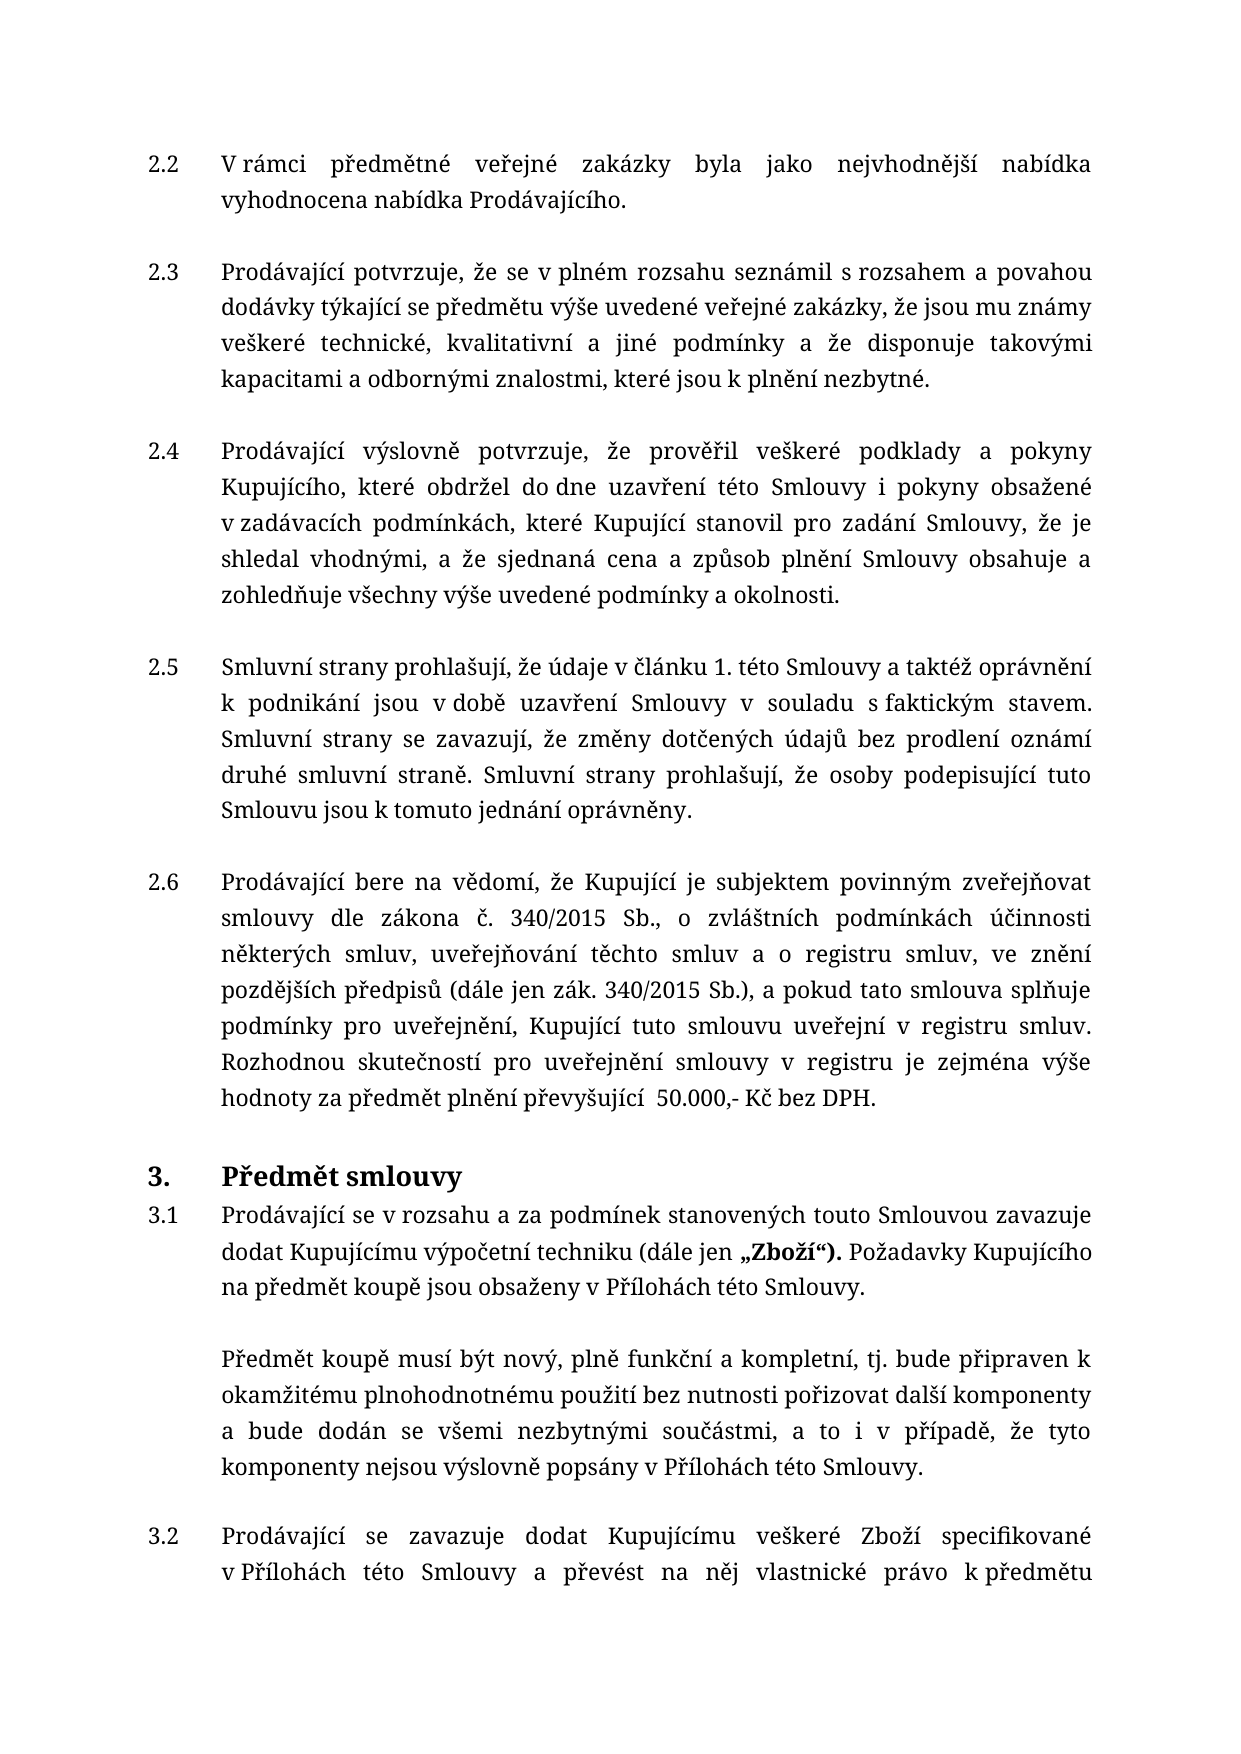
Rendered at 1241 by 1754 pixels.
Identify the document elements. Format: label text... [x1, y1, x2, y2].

text 2.3 Prodávající potvrzuje, že se v plném rozsahu seznámil s rozsahem a povahou dodávky týkající se předmětu výše uvedené veřejné zakázky, že jsou mu známy veškeré technické, kvalitativní a jiné podmínky a že disponuje takovými kapacitami a odbornými znalostmi, které jsou k plnění nezbytné. [148, 255, 1093, 394]
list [148, 1520, 1093, 1587]
text 3. Předmět smlouvy [148, 1157, 1093, 1194]
text 2.5 Smluvní strany prohlašují, že údaje v článku 1. této Smlouvy a taktéž oprávnění k podnikání jsou v době uzavření Smlouvy v souladu s faktickým stavem. Smluvní strany se zavazují, že změny dotčených údajů bez prodlení oznámí druhé smluvní straně. Smluvní strany prohlašují, že osoby podepisující tuto Smlouvu jsou k tomuto jednání oprávněny. [148, 651, 1093, 826]
text Předmět koupě musí být nový, plně funkční a kompletní, tj. bude připraven k okamžitému plnohodnotnému použití bez nutnosti pořizovat další komponenty a bude dodán se všemi nezbytnými součástmi, a to i v případě, že tyto komponenty nejsou výslovně popsány v Přílohách této Smlouvy. [148, 1343, 1093, 1482]
text 2.6 Prodávající bere na vědomí, že Kupující je subjektem povinným zveřejňovat smlouvy dle zákona č. 340/2015 Sb., o zvláštních podmínkách účinnosti některých smluv, uveřejňování těchto smluv a o registru smluv, ve znění pozdějších předpisů (dále jen zák. 340/2015 Sb.), a pokud tato smlouva splňuje podmínky pro uveřejnění, Kupující tuto smlouvu uveřejní v registru smluv. Rozhodnou skutečností pro uveřejnění smlouvy v registru je zejména výše hodnoty za předmět plnění převyšující 50.000,- Kč bez DPH. [148, 866, 1093, 1113]
text 3.1 Prodávající se v rozsahu a za podmínek stanovených touto Smlouvou zavazuje dodat Kupujícímu výpočetní techniku (dále jen „Zboží“). Požadavky Kupujícího na předmět koupě jsou obsaženy v Přílohách této Smlouvy. [148, 1199, 1093, 1303]
text 2.2 V rámci předmětné veřejné zakázky byla jako nejvhodnější nabídka vyhodnocena nabídka Prodávajícího. [148, 148, 1093, 215]
text 2.4 Prodávající výslovně potvrzuje, že prověřil veškeré podklady a pokyny Kupujícího, které obdržel do dne uzavření této Smlouvy i pokyny obsažené v zadávacích podmínkách, které Kupující stanovil pro zadání Smlouvy, že je shledal vhodnými, a že sjednaná cena a způsob plnění Smlouvy obsahuje a zohledňuje všechny výše uvedené podmínky a okolnosti. [148, 435, 1093, 610]
